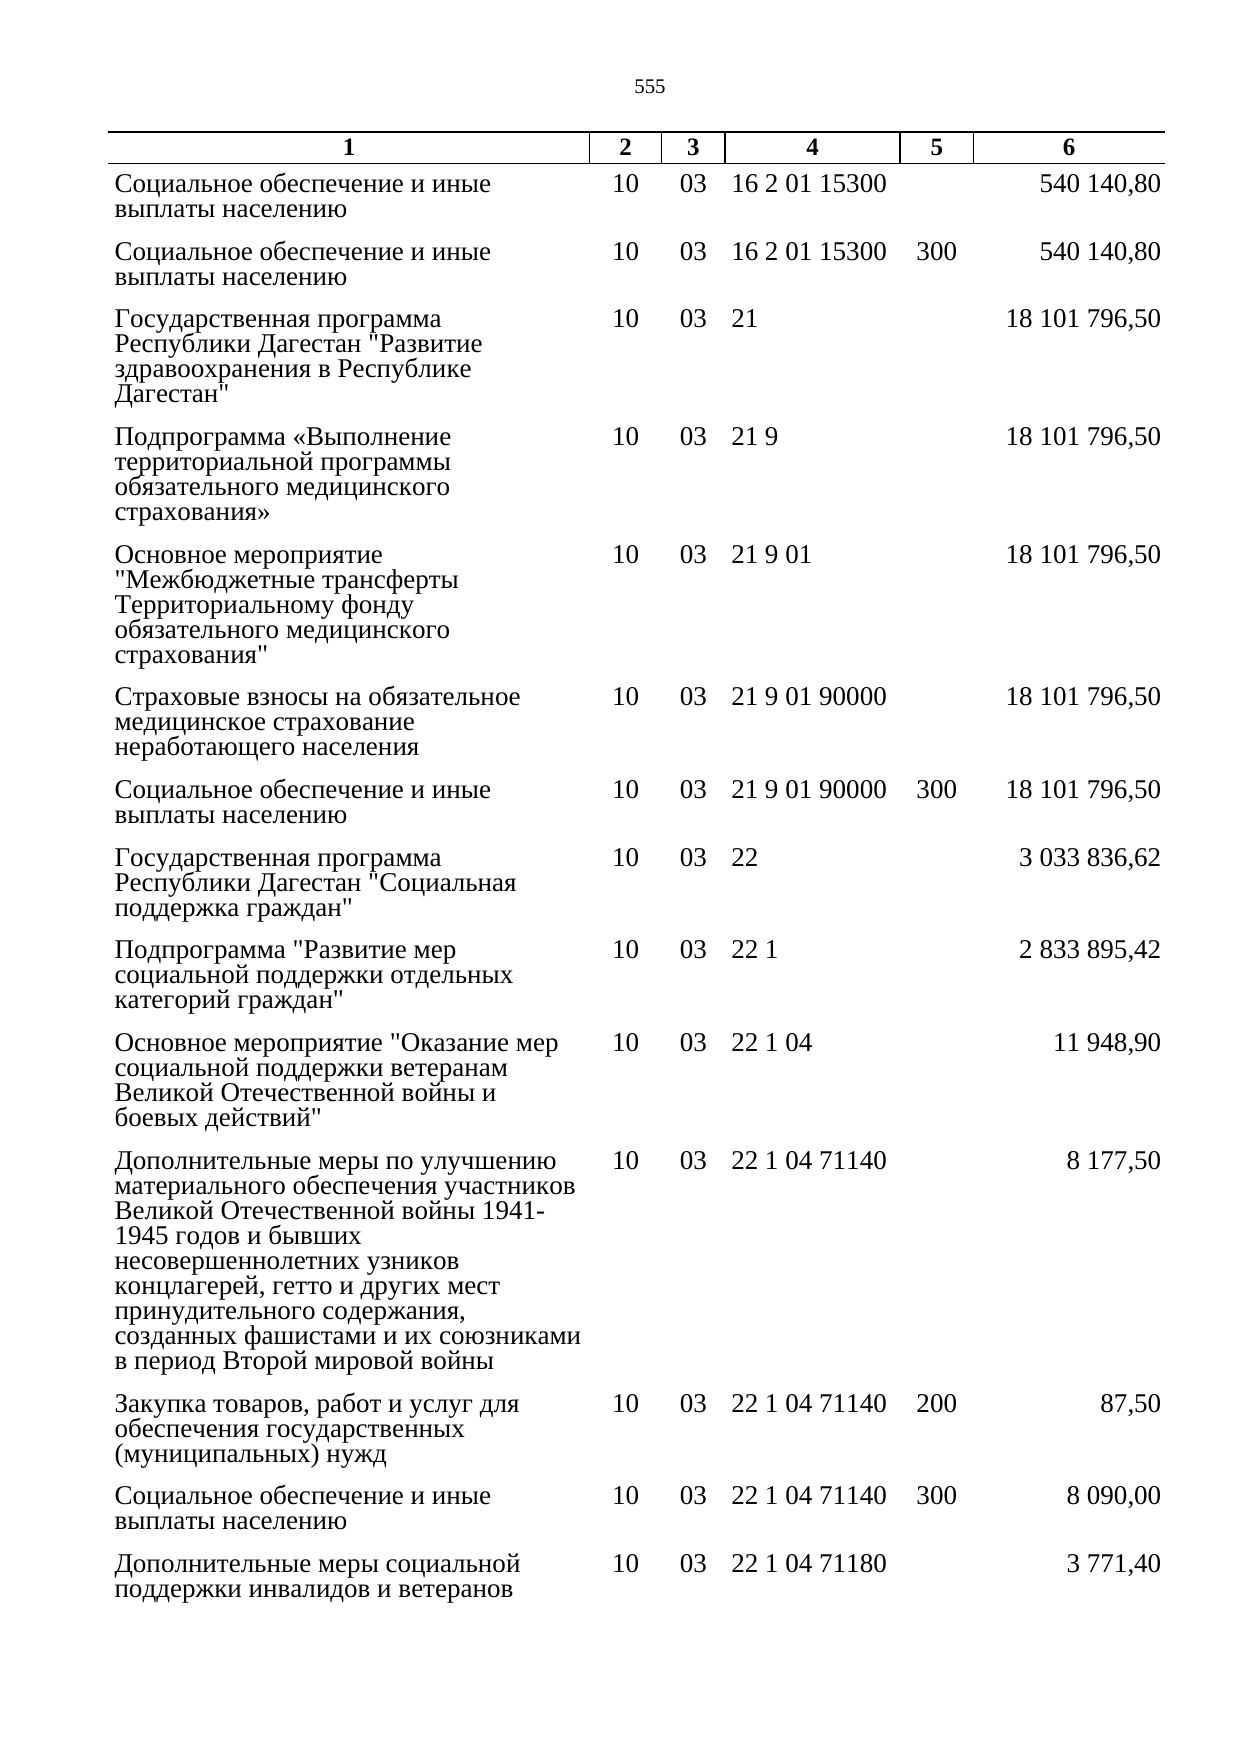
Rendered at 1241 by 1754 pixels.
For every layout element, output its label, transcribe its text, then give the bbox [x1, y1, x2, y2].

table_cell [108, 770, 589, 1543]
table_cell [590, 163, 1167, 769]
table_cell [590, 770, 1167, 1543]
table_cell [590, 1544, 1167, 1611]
table_header 4 [726, 133, 899, 163]
table_header 2 [590, 133, 661, 163]
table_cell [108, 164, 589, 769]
table_header 1 [108, 133, 589, 163]
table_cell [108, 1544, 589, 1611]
table_header 5 [901, 133, 973, 163]
table_header 6 [974, 133, 1164, 163]
table_header 3 [662, 133, 724, 163]
